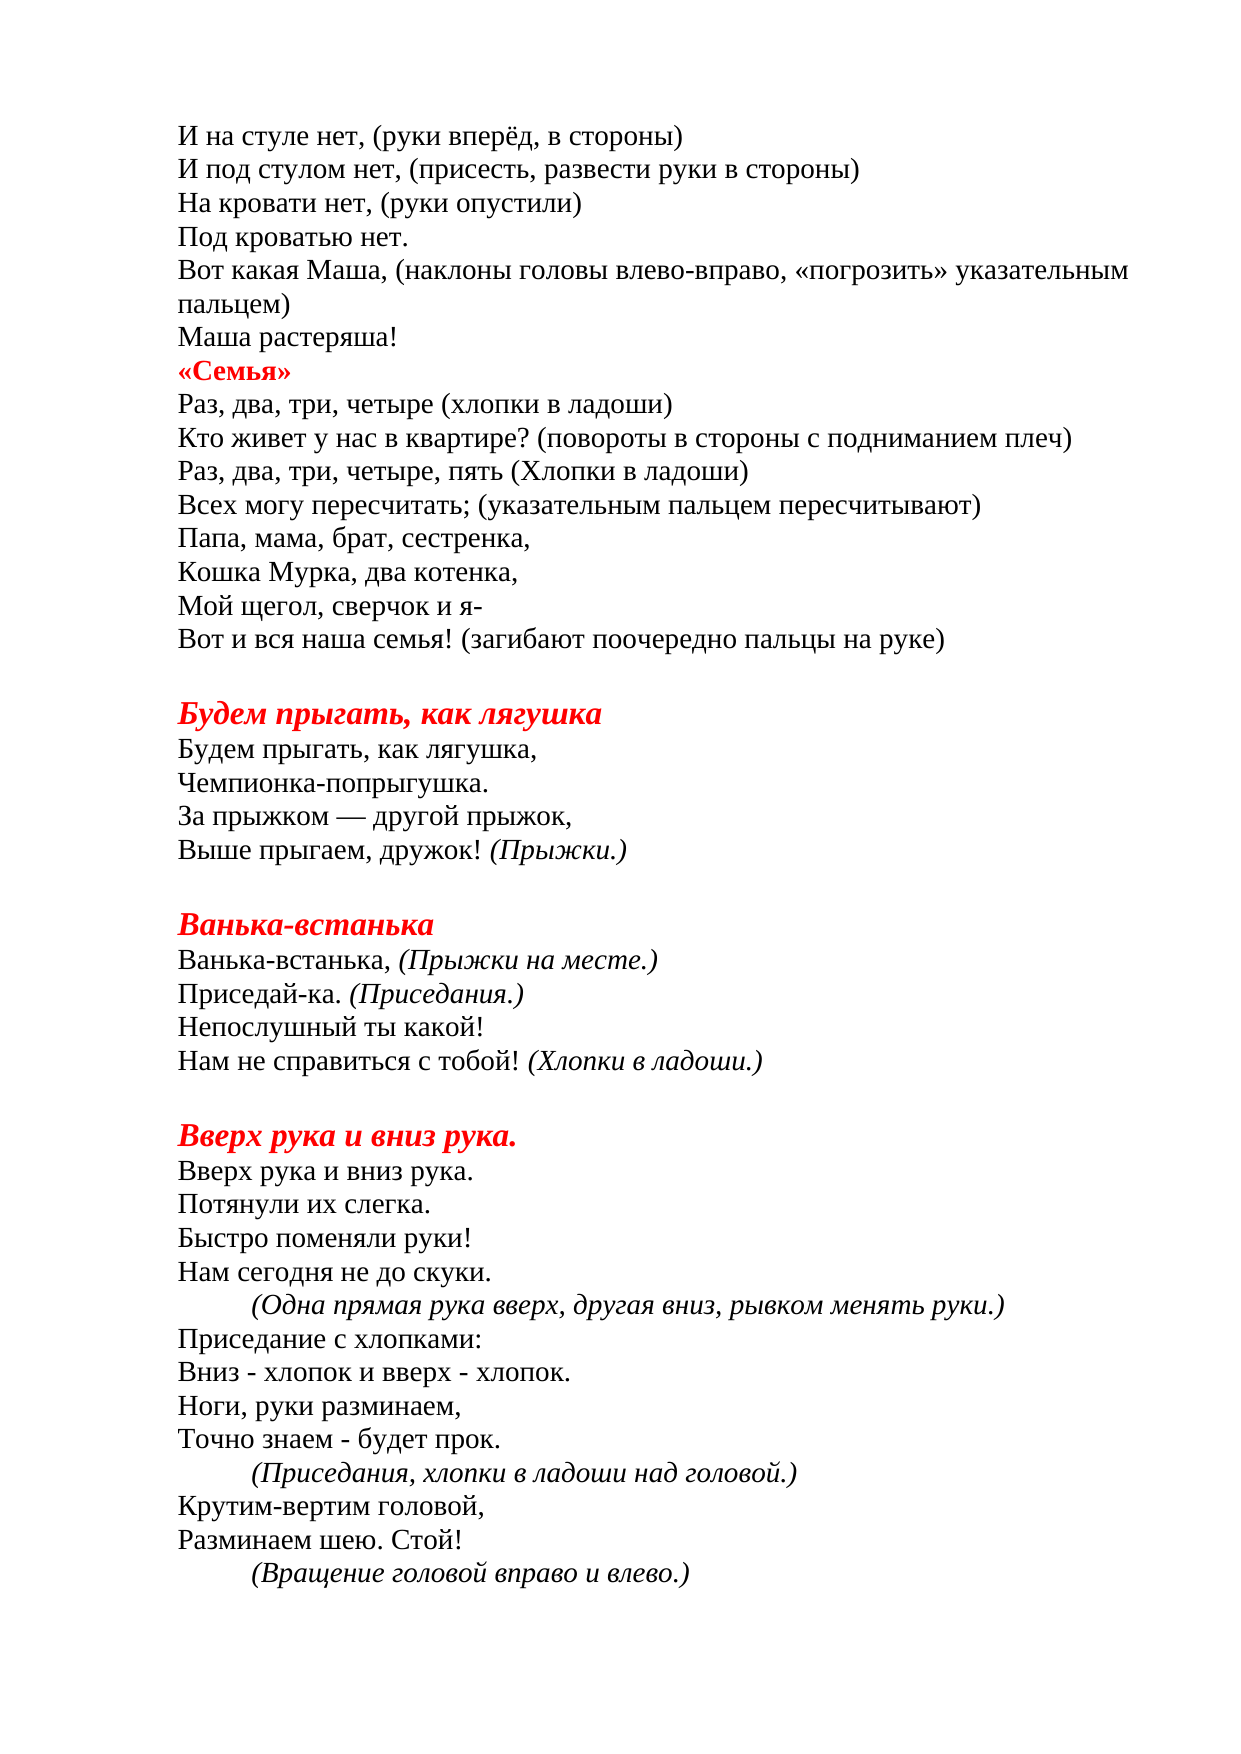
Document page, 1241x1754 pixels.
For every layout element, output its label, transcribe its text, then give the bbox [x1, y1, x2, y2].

text Раз, два, три, четыре (хлопки в ладоши) [177, 386, 1152, 420]
text Раз, два, три, четыре, пять (Хлопки в ладоши) [177, 453, 1152, 487]
text Под кроватью нет. [177, 219, 1152, 252]
text Крутим-вертим головой, [177, 1488, 1141, 1522]
text Маша растеряша! [177, 319, 1152, 353]
text Точно знаем - будет прок. [177, 1421, 1141, 1455]
text Кошка Мурка, два котенка, [177, 554, 1152, 588]
text Ванька-встанька, (Прыжки на месте.) [177, 942, 1141, 976]
text Нам не справиться с тобой! (Хлопки в ладоши.) [177, 1043, 1141, 1076]
text Быстро поменяли руки! [177, 1220, 1141, 1254]
text Будем прыгать, как лягушка, [177, 731, 1141, 765]
text Приседай-ка. (Приседания.) [177, 976, 1141, 1009]
text Разминаем шею. Стой! [177, 1522, 1141, 1556]
text Кто живет у нас в квартире? (повороты в стороны с подниманием плеч) [177, 420, 1152, 453]
text Нам сегодня не до скуки. [177, 1254, 1141, 1287]
text Вот и вся наша семья! (загибают поочередно пальцы на руке) [177, 621, 1152, 655]
text Вот какая Маша, (наклоны головы влево-вправо, «погрозить» указательным пальцем) [177, 252, 1152, 319]
text Мой щегол, сверчок и я- [177, 588, 1152, 621]
text И на стуле нет, (руки вперёд, в стороны) [177, 118, 1152, 152]
text За прыжком — другой прыжок, [177, 798, 1141, 832]
text (Вращение головой вправо и влево.) [177, 1556, 1141, 1589]
text Вверх рука и вниз рука. [177, 1115, 1141, 1153]
text Потянули их слегка. [177, 1187, 1141, 1220]
text «Семья» [177, 353, 1152, 386]
text (Одна прямая рука вверх, другая вниз, рывком менять руки.) [251, 1287, 1141, 1321]
text Вниз - хлопок и вверх - хлопок. [177, 1354, 1141, 1388]
text (Приседания, хлопки в ладоши над головой.) [177, 1455, 1141, 1488]
text Непослушный ты какой! [177, 1009, 1141, 1043]
text На кровати нет, (руки опустили) [177, 185, 1152, 219]
text Чемпионка-попрыгушка. [177, 765, 1141, 798]
text И под стулом нет, (присесть, развести руки в стороны) [177, 152, 1152, 185]
text Приседание с хлопками: [177, 1321, 1141, 1354]
text Ванька-встанька [177, 904, 1141, 942]
text Папа, мама, брат, сестренка, [177, 521, 1152, 554]
text Будем прыгать, как лягушка [177, 693, 1141, 731]
text Всех могу пересчитать; (указательным пальцем пересчитывают) [177, 487, 1152, 521]
text Выше прыгаем, дружок! (Прыжки.) [177, 832, 1141, 866]
text Ноги, руки разминаем, [177, 1388, 1141, 1421]
text Вверх рука и вниз рука. [177, 1153, 1141, 1187]
